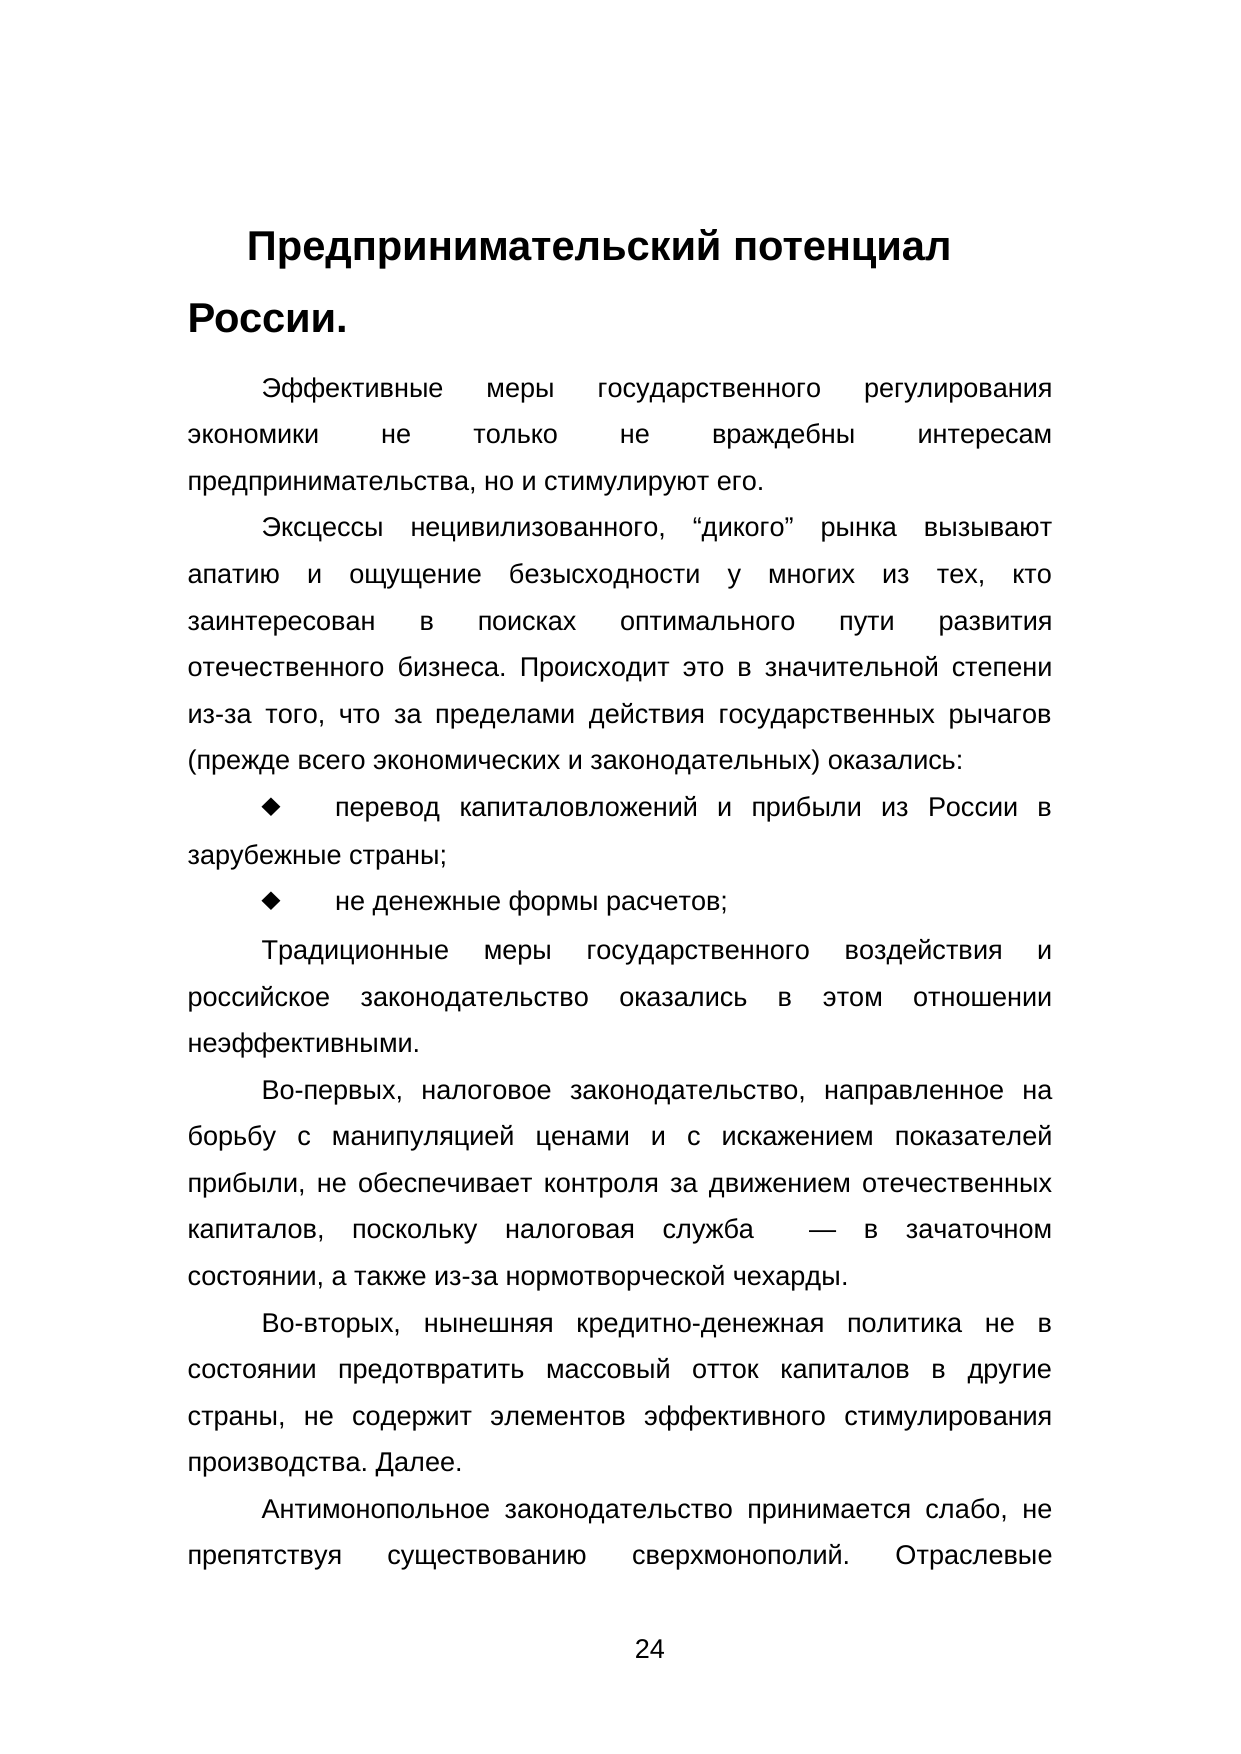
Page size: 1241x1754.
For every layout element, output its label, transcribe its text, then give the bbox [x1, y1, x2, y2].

list Во-первых, налоговое законодательство, направленное на борьбу с манипуляцией ценами и с искажением показателей прибыли, не обеспечивает контроля за движением отечественных капиталов, поскольку налоговая служба — в зачаточном состоянии, а также из-за нормотворческой чехарды. [187, 1074, 1053, 1291]
list Традиционные меры государственного воздействия и российское законодательство оказались в этом отношении неэффективными. [187, 934, 1053, 1058]
list Эффективные меры государственного регулирования экономики не только не враждебны интересам предпринимательства, но и стимулируют его. [187, 372, 1053, 496]
subtitle Предпринимательский потенциал России. [187, 222, 1053, 341]
list Во-вторых, нынешняя кредитно-денежная политика не в состоянии предотвратить массовый отток капиталов в другие страны, не содержит элементов эффективного стимулирования производства. Далее. [187, 1306, 1053, 1477]
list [187, 1493, 1053, 1570]
list перевод капиталовложений и прибыли из России в зарубежные страны; [187, 791, 1053, 870]
list не денежные формы расчетов; [187, 885, 1053, 918]
list Эксцессы нецивилизованного, “дикого” рынка вызывают апатию и ощущение безысходности у многих из тех, кто заинтересован в поисках оптимального пути развития отечественного бизнеса. Происходит это в значительной степени из-за того, что за пределами действия государственных рычагов (прежде всего экономических и законодательных) оказались: [187, 511, 1053, 775]
